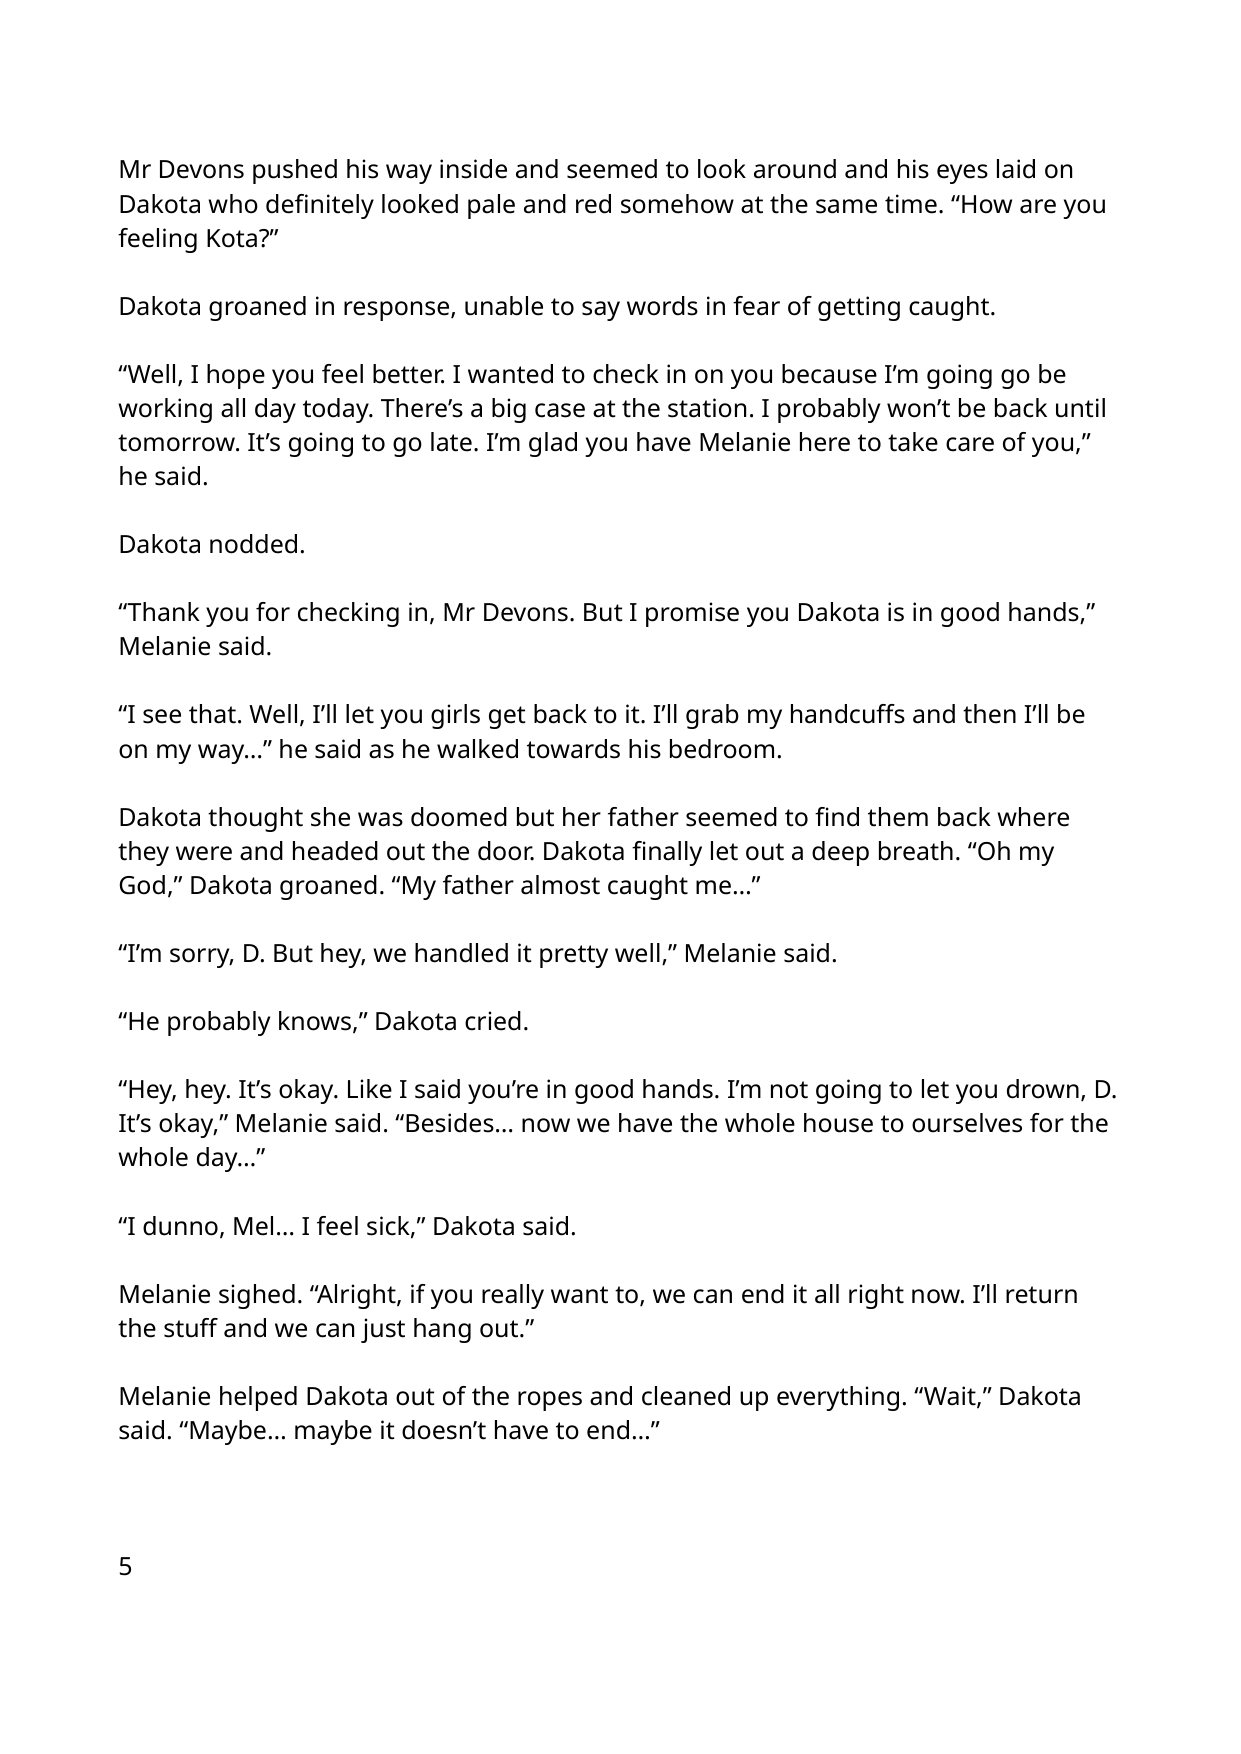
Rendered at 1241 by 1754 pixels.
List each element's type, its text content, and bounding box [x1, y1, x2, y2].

text Melanie helped Dakota out of the ropes and cleaned up everything. “Wait,” Dakota said. “Maybe… maybe it doesn’t have to end…” [118, 1378, 1122, 1447]
text Dakota thought she was doomed but her father seemed to find them back where they were and headed out the door. Dakota finally let out a deep breath. “Oh my God,” Dakota groaned. “My father almost caught me…” [118, 799, 1122, 902]
text Melanie sighed. “Alright, if you really want to, we can end it all right now. I’ll return the stuff and we can just hang out.” [118, 1276, 1122, 1344]
text Dakota nodded. [118, 527, 1122, 561]
text “I dunno, Mel… I feel sick,” Dakota said. [118, 1208, 1122, 1242]
text “I see that. Well, I’ll let you girls get back to it. I’ll grab my handcuffs and then I’ll be on my way…” he said as he walked towards his bedroom. [118, 697, 1122, 765]
text “I’m sorry, D. But hey, we handled it pretty well,” Melanie said. [118, 936, 1122, 970]
text Mr Devons pushed his way inside and seemed to look around and his eyes laid on Dakota who definitely looked pale and red somehow at the same time. “How are you feeling Kota?” [118, 152, 1122, 254]
text Dakota groaned in response, unable to say words in fear of getting caught. [118, 288, 1122, 322]
text “He probably knows,” Dakota cried. [118, 1004, 1122, 1038]
text “Thank you for checking in, Mr Devons. But I promise you Dakota is in good hands,” Melanie said. [118, 595, 1122, 663]
text “Hey, hey. It’s okay. Like I said you’re in good hands. I’m not going to let you drown, D. It’s okay,” Melanie said. “Besides… now we have the whole house to ourselves for the whole day…” [118, 1072, 1122, 1174]
text “Well, I hope you feel better. I wanted to check in on you because I’m going go be working all day today. There’s a big case at the station. I probably won’t be back until tomorrow. It’s going to go late. I’m glad you have Melanie here to take care of you,” he said. [118, 357, 1122, 493]
text 5 [118, 1549, 1122, 1583]
